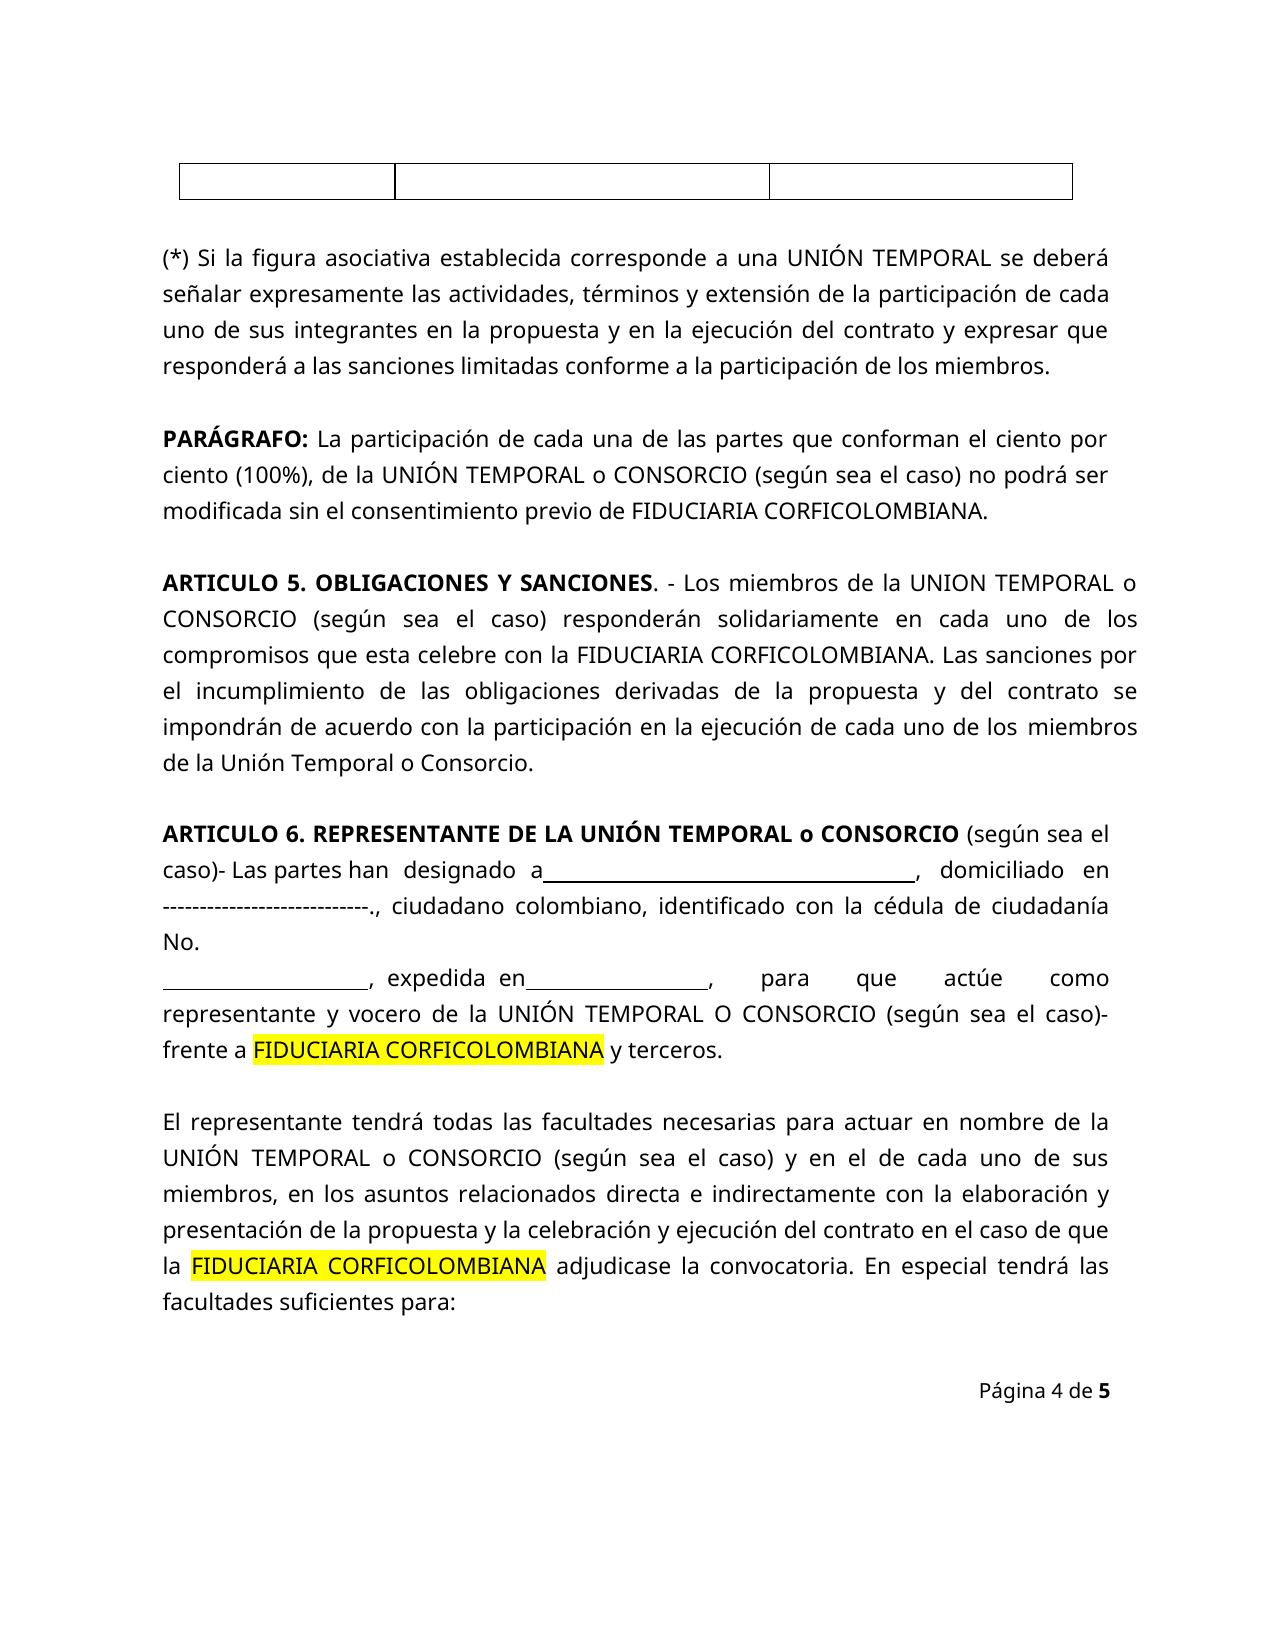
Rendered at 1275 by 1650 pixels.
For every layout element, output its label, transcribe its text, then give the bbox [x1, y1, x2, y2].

text ARTICULO 5. OBLIGACIONES Y SANCIONES. - Los miembros de la UNION TEMPORAL o CONSORCIO (según sea el caso) responderán solidariamente en cada uno de los compromisos que esta celebre con la FIDUCIARIA CORFICOLOMBIANA. Las sanciones por el incumplimiento de las obligaciones derivadas de la propuesta y del contrato se impondrán de acuerdo con la participación en la ejecución de cada uno de los miembros de la Unión Temporal o Consorcio. [162, 567, 1137, 778]
text (*) Si la figura asociativa establecida corresponde a una UNIÓN TEMPORAL se deberá señalar expresamente las actividades, términos y extensión de la participación de cada uno de sus integrantes en la propuesta y en la ejecución del contrato y expresar que responderá a las sanciones limitadas conforme a la participación de los miembros. [162, 242, 1109, 381]
text , expedida en , para que actúe como representante y vocero de la UNIÓN TEMPORAL O CONSORCIO (según sea el caso)- frente a FIDUCIARIA CORFICOLOMBIANA y terceros. [162, 962, 1109, 1065]
table_cell [396, 164, 769, 199]
text El representante tendrá todas las facultades necesarias para actuar en nombre de la UNIÓN TEMPORAL o CONSORCIO (según sea el caso) y en el de cada uno de sus miembros, en los asuntos relacionados directa e indirectamente con la elaboración y presentación de la propuesta y la celebración y ejecución del contrato en el caso de que la FIDUCIARIA CORFICOLOMBIANA adjudicase la convocatoria. En especial tendrá las facultades suficientes para: [162, 1106, 1109, 1317]
text PARÁGRAFO: La participación de cada una de las partes que conforman el ciento por ciento (100%), de la UNIÓN TEMPORAL o CONSORCIO (según sea el caso) no podrá ser modificada sin el consentimiento previo de FIDUCIARIA CORFICOLOMBIANA. [162, 423, 1109, 526]
table_cell [770, 164, 1072, 199]
table_cell [180, 164, 394, 199]
text ARTICULO 6. REPRESENTANTE DE LA UNIÓN TEMPORAL o CONSORCIO (según sea el caso)- Las partes han designado a , domiciliado en ----------------------------., ciudadano colombiano, identificado con la cédula de ciudadanía No. [162, 818, 1109, 957]
